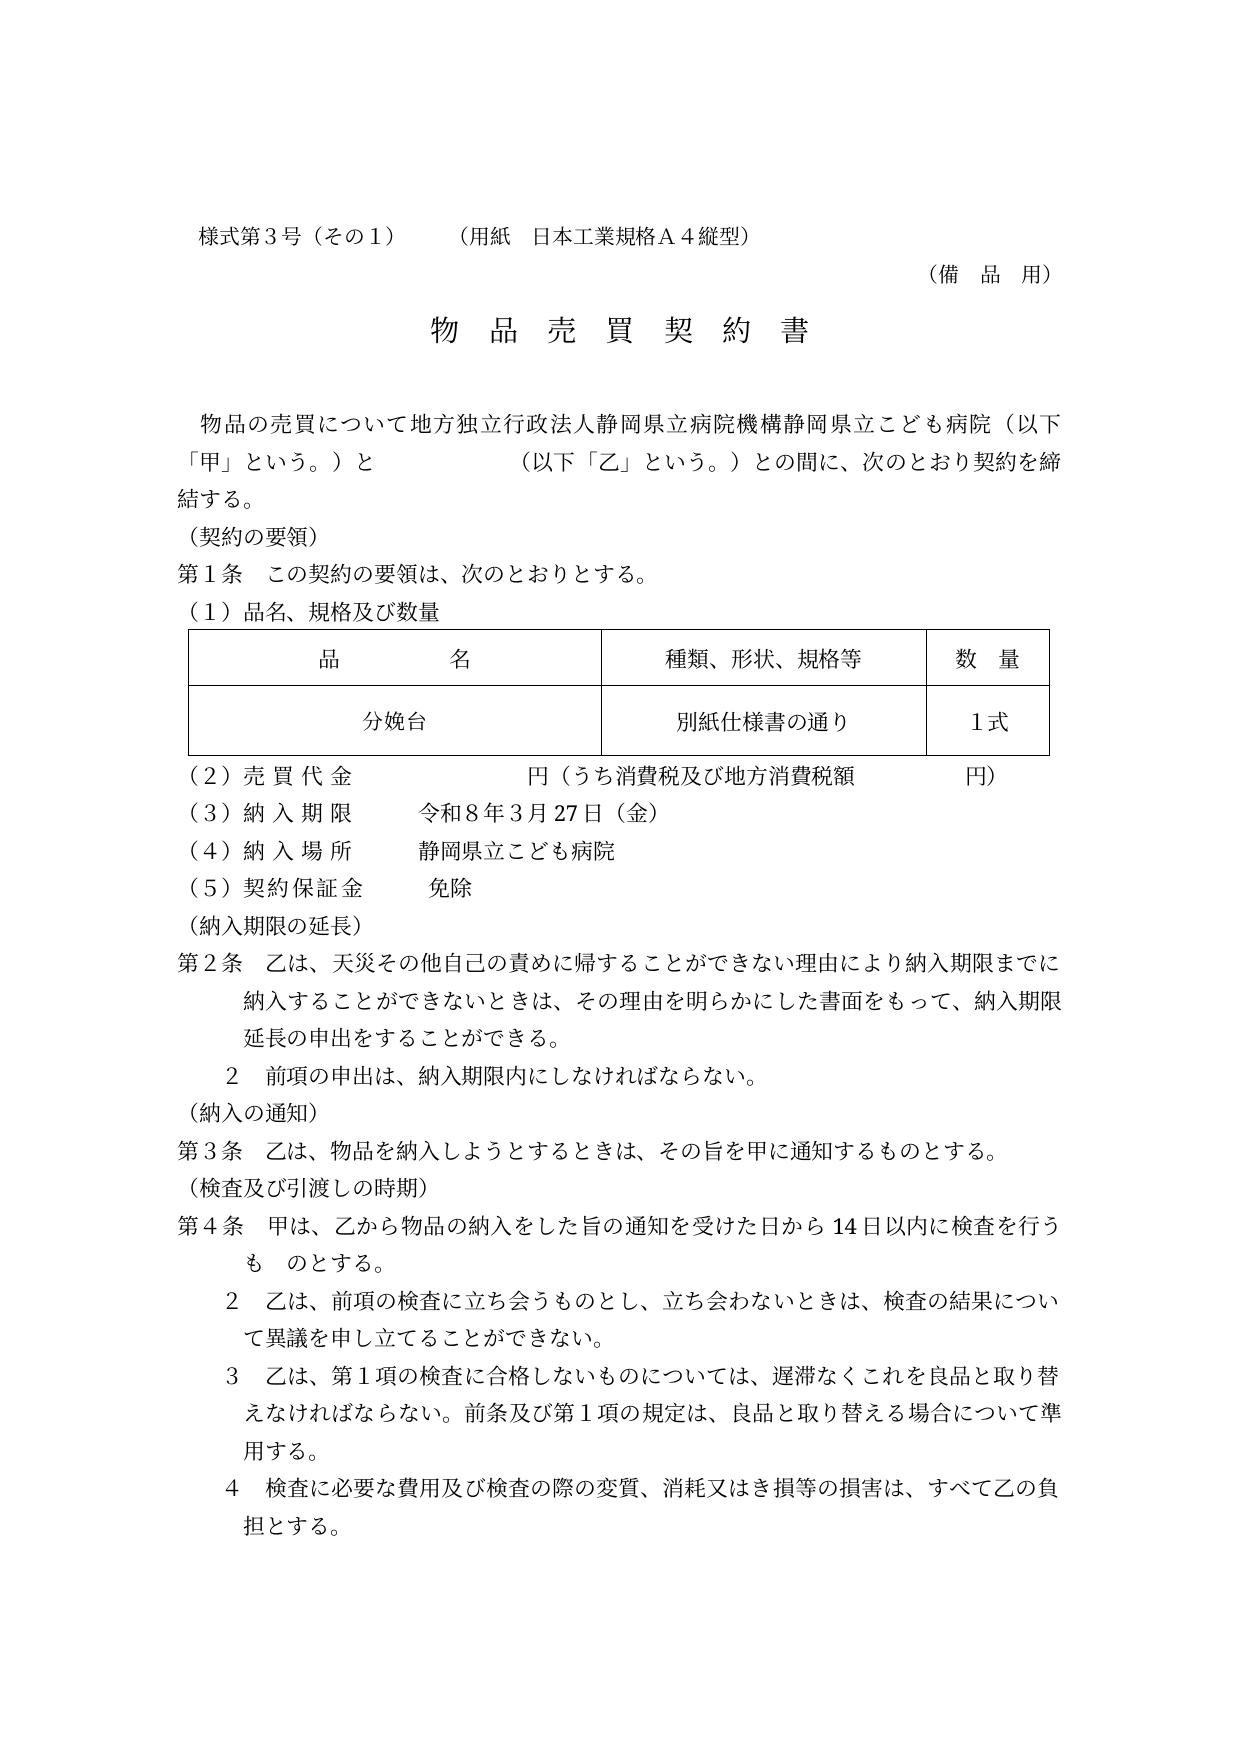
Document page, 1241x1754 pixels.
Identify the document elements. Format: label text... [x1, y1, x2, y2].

text 物 品 売 買 契 約 書 [177, 292, 1063, 367]
text （納入期限の延長） [177, 906, 1063, 943]
text （５）契約保証金 免除 [177, 868, 1063, 906]
text （２）売買代金 円（うち消費税及び地方消費税額 円） [177, 756, 1063, 793]
text 第２条 乙は、天災その他自己の責めに帰することができない理由により納入期限までに納入することができないときは、その理由を明らかにした書面をもって、納入期限延長の申出をすることができる。 [177, 943, 1063, 1056]
text 第３条 乙は、物品を納入しようとするときは、その旨を甲に通知するものとする。 [177, 1131, 1063, 1168]
text （契約の要領） [177, 517, 1063, 554]
table_cell 別紙仕様書の通り [602, 686, 926, 755]
text ４ 検査に必要な費用及び検査の際の変質、消耗又はき損等の損害は、すべて乙の負担とする。 [221, 1468, 1063, 1543]
text 様式第３号（その１） （用紙 日本工業規格Ａ４縦型） [177, 217, 1063, 254]
table_header 種類、形状、規格等 [602, 630, 926, 685]
text 第１条 この契約の要領は、次のとおりとする。 [177, 554, 1063, 592]
text （納入の通知） [177, 1093, 1063, 1131]
text 物品の売買について地方独立行政法人静岡県立病院機構静岡県立こども病院（以下「甲」という。）と （以下「乙」という。）との間に、次のとおり契約を締結する。 [177, 404, 1063, 517]
text ２ 乙は、前項の検査に立ち会うものとし、立ち会わないときは、検査の結果について異議を申し立てることができない。 [221, 1281, 1063, 1356]
text （検査及び引渡しの時期） [177, 1168, 1063, 1206]
text （３）納入期限 令和８年３月27日（金） [177, 793, 1063, 831]
text （４）納入場所 静岡県立こども病院 [177, 831, 1063, 868]
text （１）品名、規格及び数量 [177, 592, 1063, 629]
table_header 数 量 [927, 630, 1049, 685]
table_header 品 名 [189, 630, 601, 685]
text ３ 乙は、第１項の検査に合格しないものについては、遅滞なくこれを良品と取り替えなければならない。前条及び第１項の規定は、良品と取り替える場合について準用する。 [221, 1356, 1063, 1468]
text （備 品 用） [177, 254, 1063, 292]
text ２ 前項の申出は、納入期限内にしなければならない。 [177, 1056, 1063, 1093]
table_cell 分娩台 [189, 686, 601, 755]
table_cell １式 [927, 686, 1049, 755]
text 第４条 甲は、乙から物品の納入をした旨の通知を受けた日から14日以内に検査を行うも のとする。 [177, 1206, 1063, 1281]
